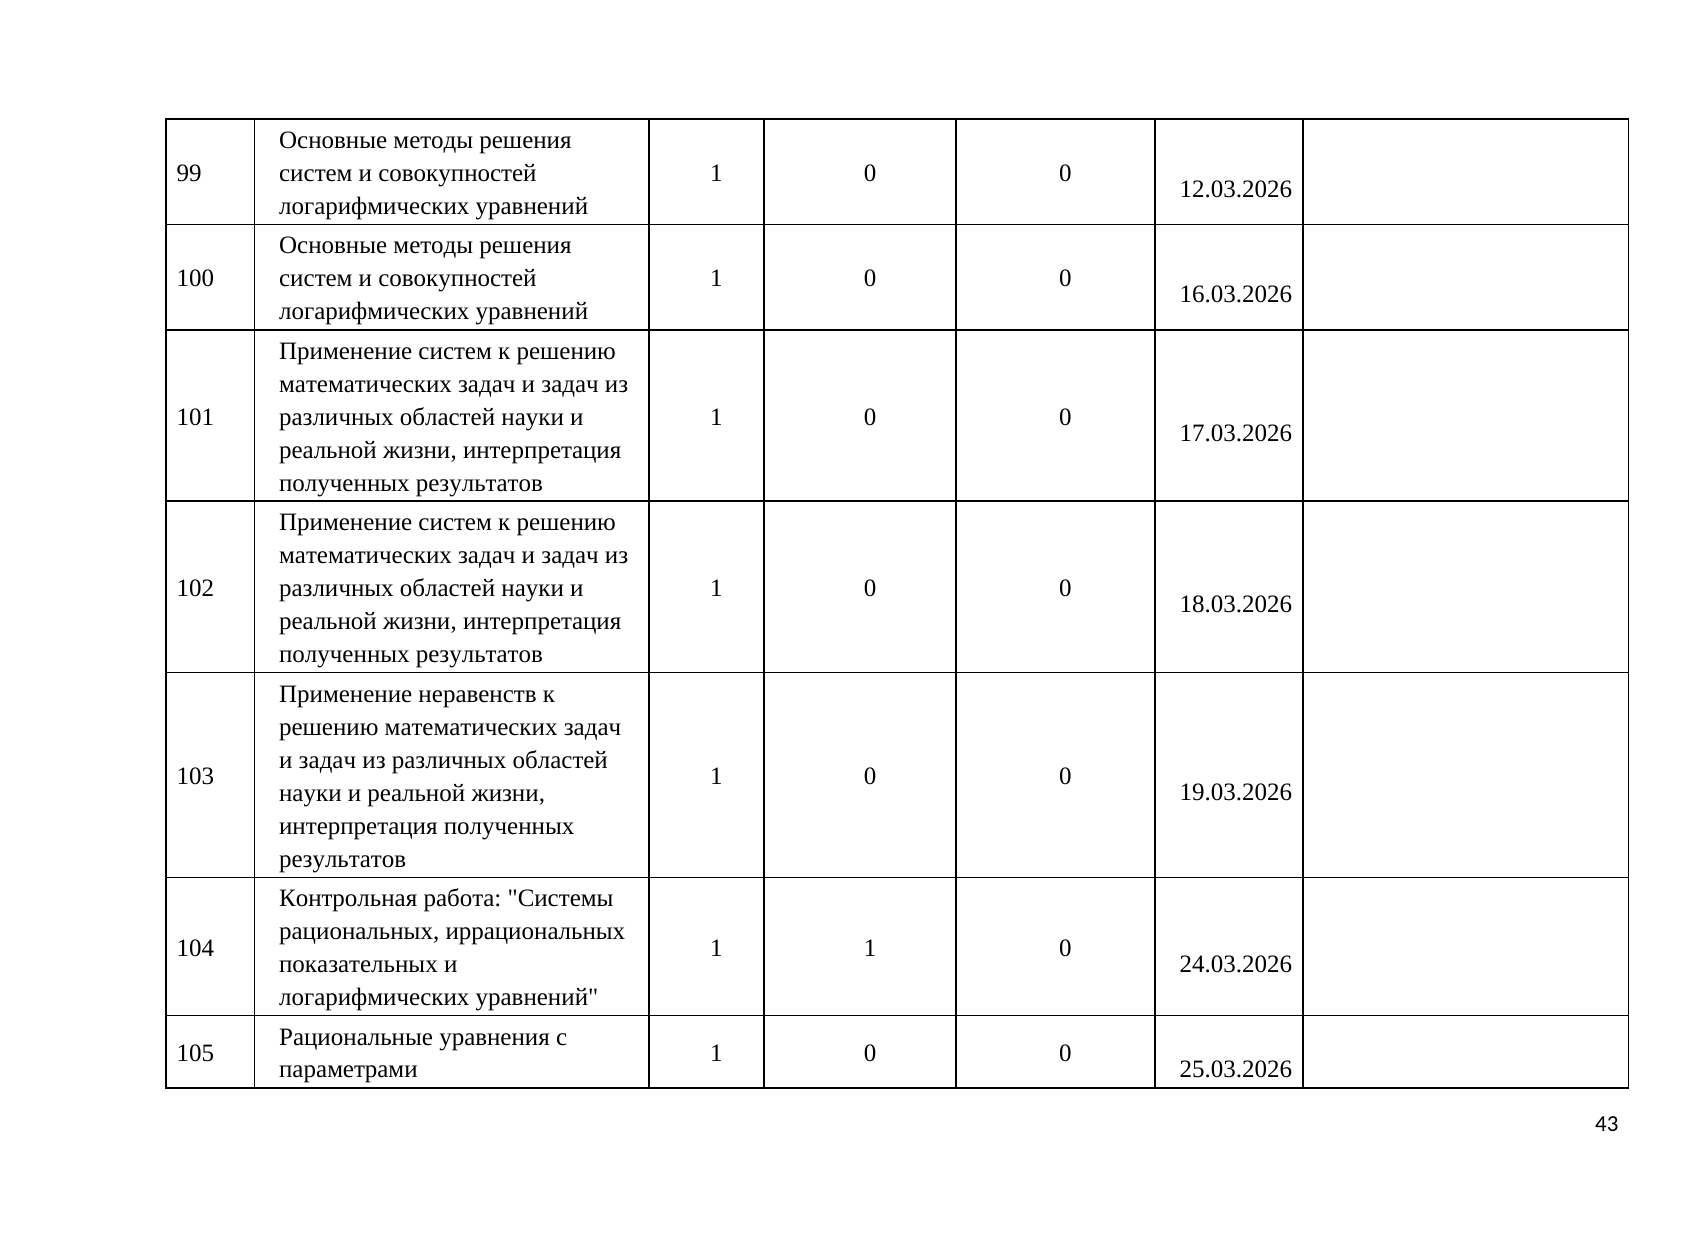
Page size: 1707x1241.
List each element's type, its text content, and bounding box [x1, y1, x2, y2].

table_cell 24.03.2026 [1156, 878, 1302, 1015]
table_cell Рациональные уравнения с параметрами [255, 1016, 648, 1087]
table_cell 0 [765, 120, 955, 223]
table_cell [1304, 331, 1628, 500]
table_cell Контрольная работа: "Системы рациональных, иррациональных показательных и логарифмических уравнений" [255, 878, 648, 1015]
table_cell 17.03.2026 [1156, 331, 1302, 500]
table_cell 99 [167, 120, 254, 223]
table_cell Применение систем к решению математических задач и задач из различных областей науки и реальной жизни, интерпретация полученных результатов [255, 331, 648, 500]
table_cell 1 [650, 120, 763, 223]
table_cell Применение неравенств к решению математических задач и задач из различных областей науки и реальной жизни, интерпретация полученных результатов [255, 673, 648, 876]
table_cell [1304, 225, 1628, 329]
table_cell 18.03.2026 [1156, 502, 1302, 672]
table_cell 0 [957, 1016, 1154, 1087]
table_cell 102 [167, 502, 254, 672]
table_cell [1304, 878, 1628, 1015]
table_cell 12.03.2026 [1156, 120, 1302, 223]
table_cell 0 [957, 225, 1154, 329]
table_cell 105 [167, 1016, 254, 1087]
table_cell 1 [650, 1016, 763, 1087]
table_cell 1 [650, 225, 763, 329]
table_cell 0 [957, 502, 1154, 672]
table_cell [1304, 1016, 1628, 1087]
table_cell 0 [957, 120, 1154, 223]
table_cell 1 [650, 673, 763, 876]
table_cell 0 [957, 878, 1154, 1015]
table_cell 1 [650, 878, 763, 1015]
table_cell 0 [765, 673, 955, 876]
table_cell 104 [167, 878, 254, 1015]
table_cell 101 [167, 331, 254, 500]
table_cell 0 [765, 331, 955, 500]
table_cell 103 [167, 673, 254, 876]
table_cell 0 [957, 673, 1154, 876]
table_cell 1 [765, 878, 955, 1015]
table_cell 1 [650, 502, 763, 672]
table_cell 0 [765, 1016, 955, 1087]
table_cell Основные методы решения систем и совокупностей логарифмических уравнений [255, 120, 648, 223]
table_cell 0 [957, 331, 1154, 500]
table_cell [1304, 120, 1628, 223]
table_cell 100 [167, 225, 254, 329]
table_cell 16.03.2026 [1156, 225, 1302, 329]
table_cell [1304, 673, 1628, 876]
table_cell 19.03.2026 [1156, 673, 1302, 876]
table_cell Применение систем к решению математических задач и задач из различных областей науки и реальной жизни, интерпретация полученных результатов [255, 502, 648, 672]
table_cell Основные методы решения систем и совокупностей логарифмических уравнений [255, 225, 648, 329]
table_cell 1 [650, 331, 763, 500]
table_cell 0 [765, 502, 955, 672]
table_cell 25.03.2026 [1156, 1016, 1302, 1087]
table_cell [1304, 502, 1628, 672]
table_cell 0 [765, 225, 955, 329]
